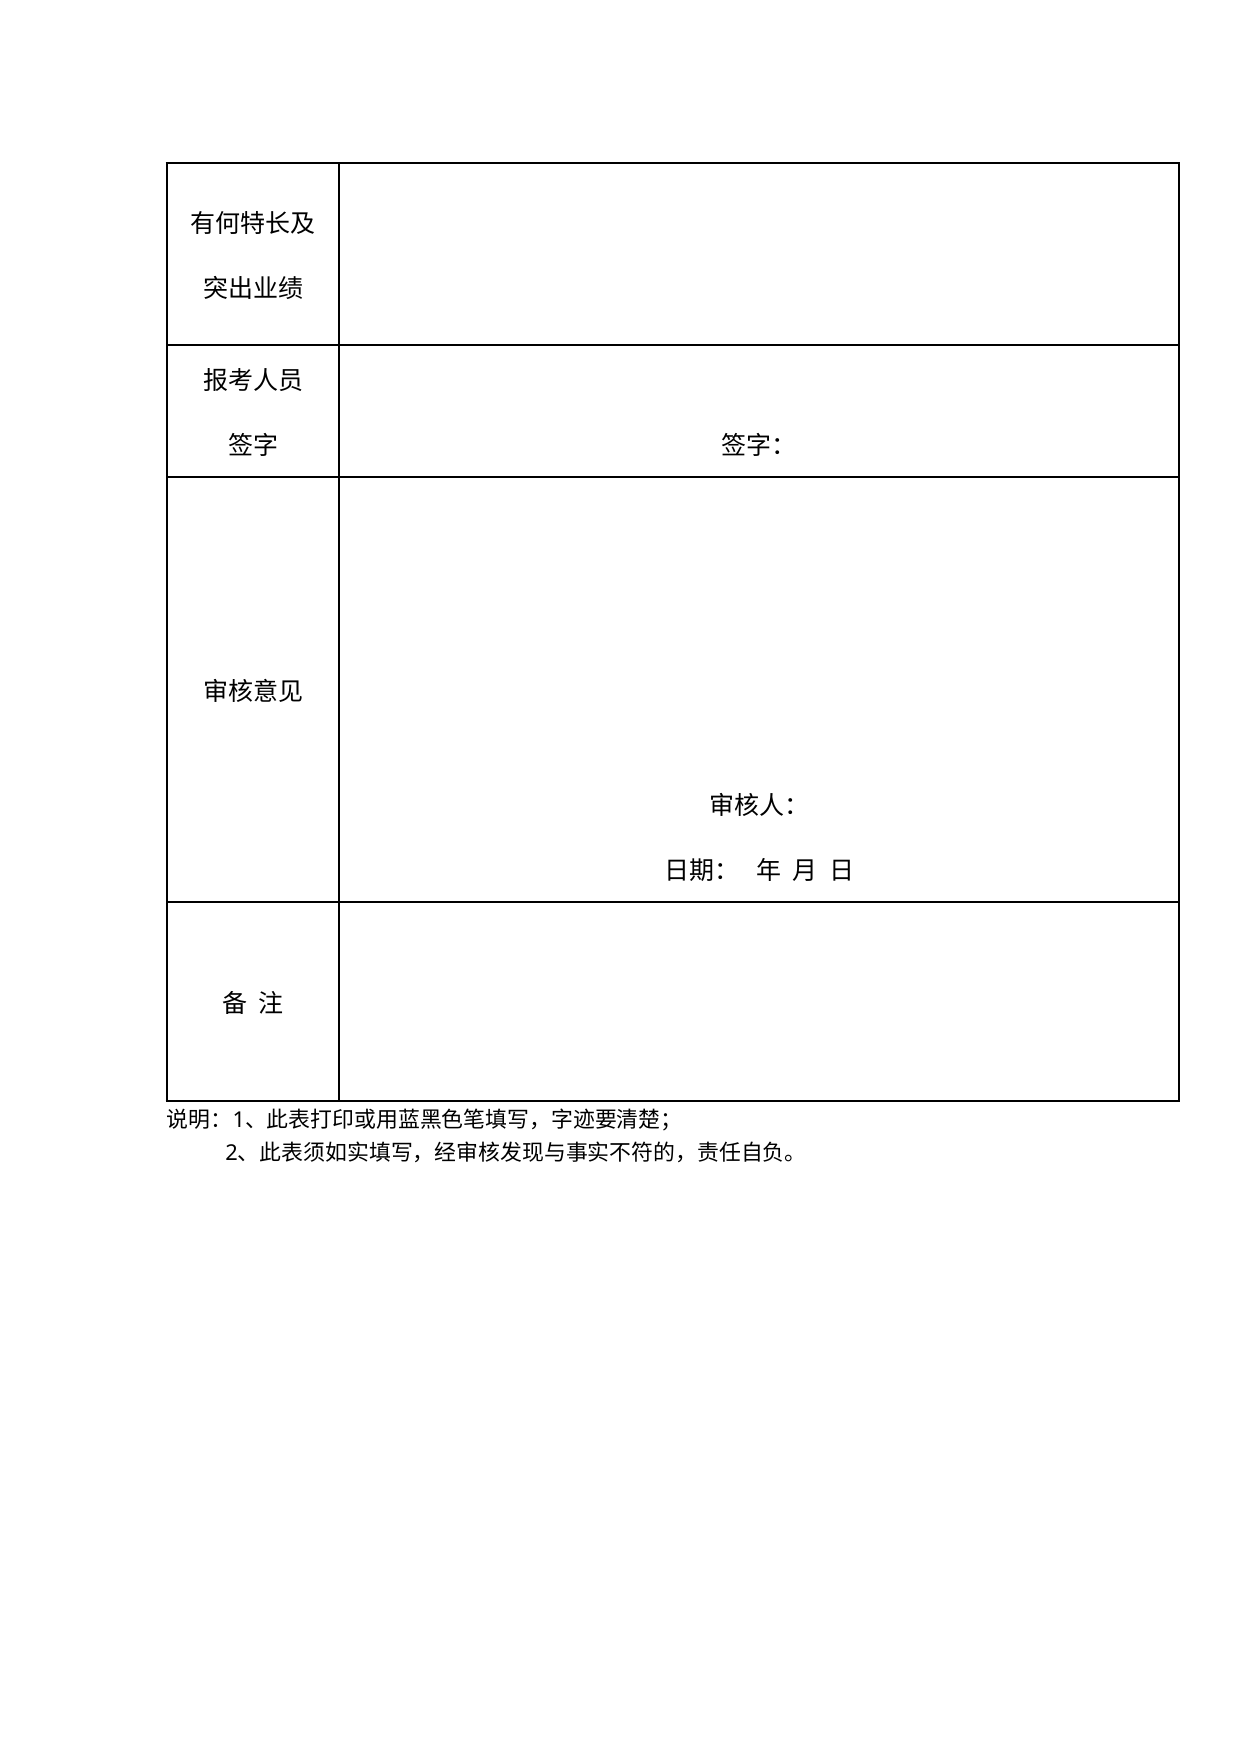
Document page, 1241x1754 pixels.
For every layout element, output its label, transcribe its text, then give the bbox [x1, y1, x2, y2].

table_cell 报考人员 签字 [168, 346, 338, 476]
table_cell 有何特长及突出业绩 [168, 164, 338, 344]
table_cell 签字： [340, 346, 1178, 476]
table_cell 审核人： 日期： 年 月 日 [340, 478, 1178, 901]
table_cell 备 注 [168, 903, 338, 1100]
table_cell [340, 903, 1178, 1100]
text 说明：1、此表打印或用蓝黑色笔填写，字迹要清楚； 2、此表须如实填写，经审核发现与事实不符的，责任自负。 [167, 1102, 1062, 1232]
table_cell [340, 164, 1178, 344]
table_cell 审核意见 [168, 478, 338, 901]
